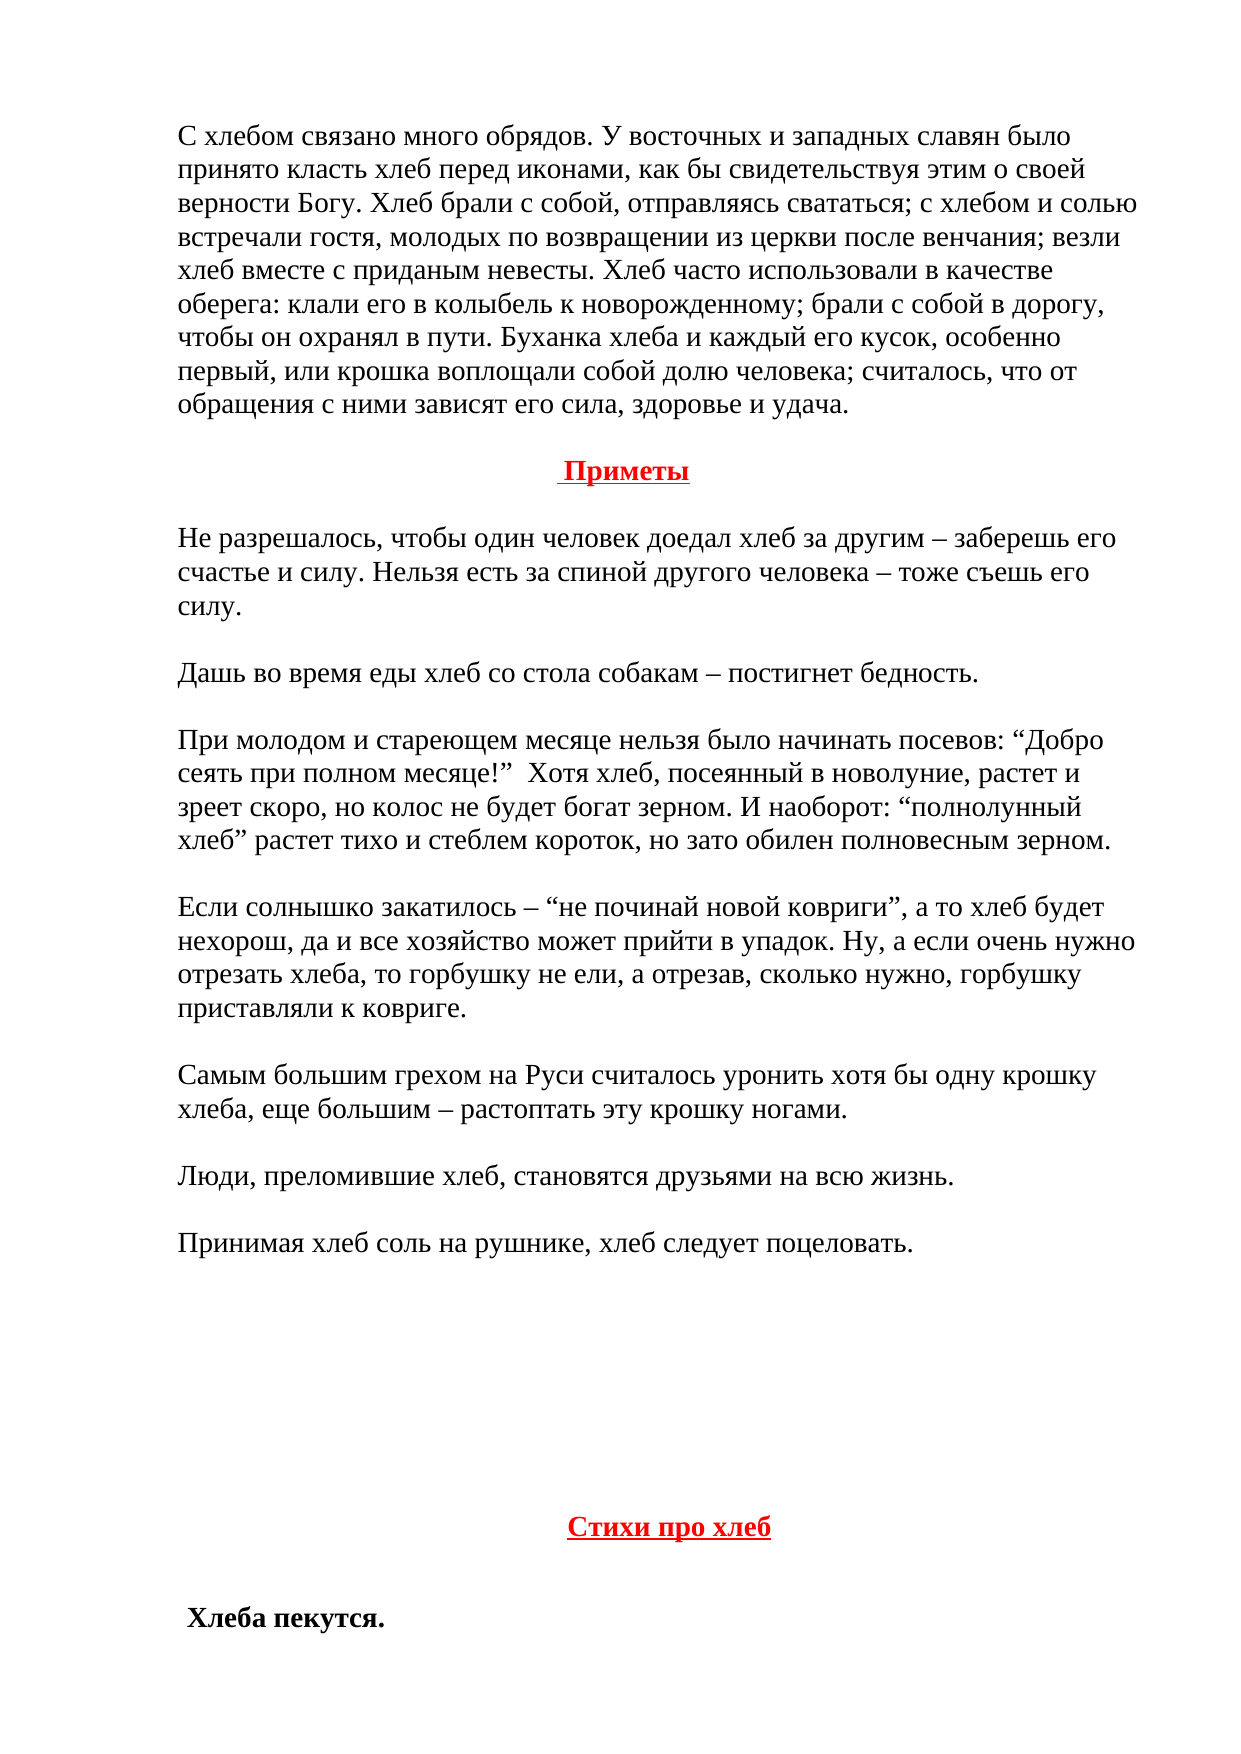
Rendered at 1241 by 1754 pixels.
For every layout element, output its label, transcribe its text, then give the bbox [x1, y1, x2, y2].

text Стихи про хлеб [177, 1509, 1152, 1571]
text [177, 118, 1152, 1354]
text Хлеба пекутся. [177, 1600, 1152, 1634]
